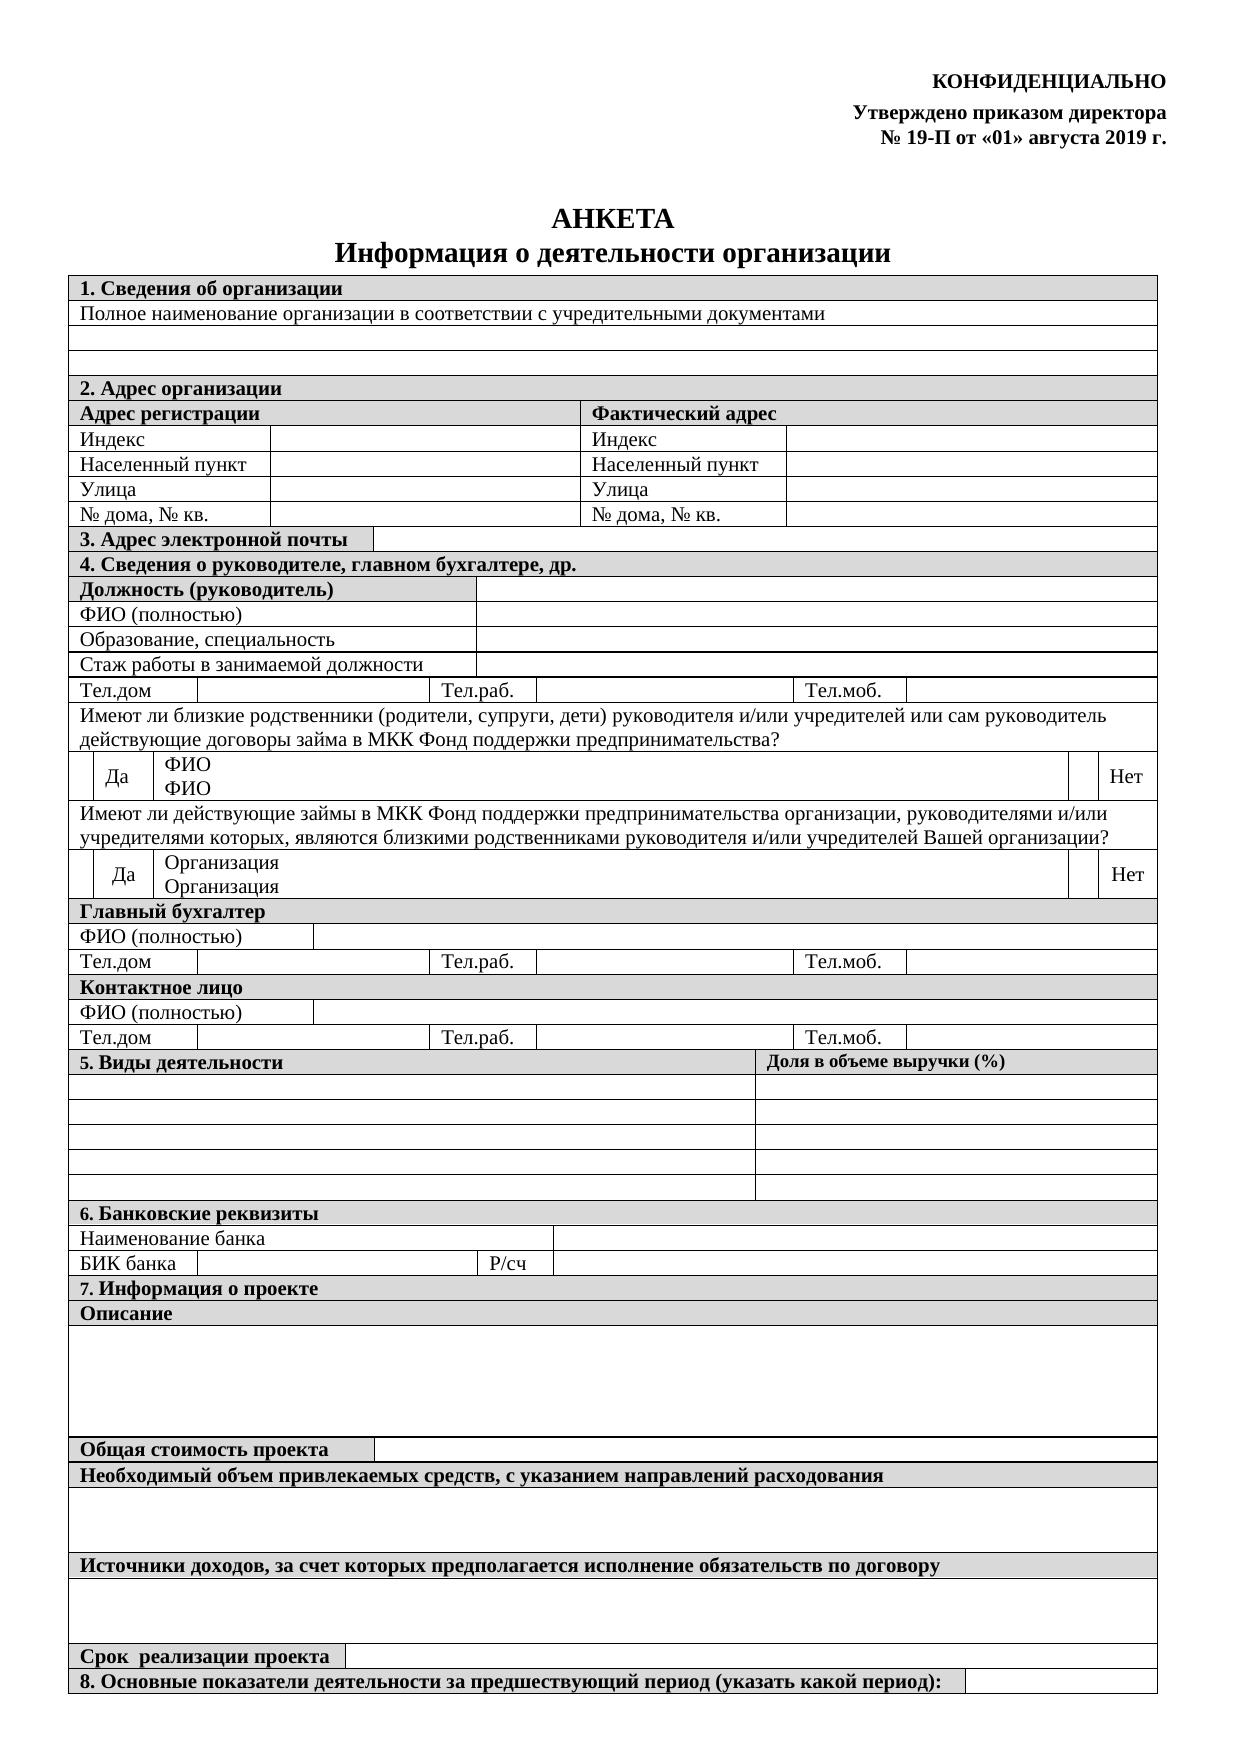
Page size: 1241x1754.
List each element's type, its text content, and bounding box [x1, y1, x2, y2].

table_cell [69, 850, 93, 898]
table_cell Тел.моб. [794, 950, 906, 973]
table_cell Тел.дом [69, 1025, 197, 1049]
table_cell [907, 950, 1157, 973]
table_cell Да [94, 752, 153, 800]
table_cell Тел.раб. [430, 950, 536, 973]
table_cell [314, 1000, 1157, 1024]
table_cell [271, 426, 580, 451]
table_cell [69, 1150, 755, 1174]
table_cell Тел.моб. [794, 1025, 906, 1049]
table_cell Организация Организация [154, 850, 1068, 898]
table_cell [787, 452, 1157, 476]
table_header 1. Сведения об организации [69, 276, 1157, 300]
table_cell Да [94, 850, 153, 898]
table_cell Населенный пункт [69, 452, 270, 476]
table_cell [554, 1226, 1157, 1250]
table_cell Описание [69, 1301, 1157, 1325]
table_cell [477, 577, 1157, 601]
table_cell [198, 1025, 429, 1049]
table_cell [69, 1175, 755, 1199]
table_cell ФИО ФИО [154, 752, 1068, 800]
table_cell Населенный пункт [581, 452, 786, 476]
table_cell № дома, № кв. [69, 502, 270, 526]
table_cell Должность (руководитель) [69, 577, 476, 601]
table_cell Наименование банка [69, 1226, 553, 1250]
table_cell [271, 452, 580, 476]
table_cell Тел.дом [69, 678, 197, 702]
table_cell [477, 602, 1157, 626]
table_cell 6. Банковские реквизиты [69, 1201, 1157, 1224]
table_cell ФИО (полностью) [69, 924, 313, 948]
table_cell [477, 627, 1157, 651]
table_cell [69, 1075, 755, 1099]
table_cell Главный бухгалтер [69, 899, 1157, 923]
table_cell [69, 752, 93, 800]
list Утверждено приказом директора [59, 100, 1167, 124]
table_cell [554, 1251, 1157, 1275]
table_cell [537, 1025, 793, 1049]
table_cell [375, 1438, 1157, 1461]
table_cell Тел.моб. [794, 678, 906, 702]
table_cell ФИО (полностью) [69, 1000, 313, 1024]
table_cell [787, 502, 1157, 526]
table_cell Имеют ли близкие родственники (родители, супруги, дети) руководителя и/или учредителей или сам руководитель действующие договоры займа в МКК Фонд поддержки предпринимательства? [69, 703, 1157, 751]
table_cell Тел.дом [69, 950, 197, 973]
table_cell 4. Сведения о руководителе, главном бухгалтере, др. [69, 552, 1157, 576]
table_cell [69, 351, 1157, 375]
table_cell Образование, специальность [69, 627, 476, 651]
table_cell [271, 502, 580, 526]
table_cell [787, 477, 1157, 501]
table_cell Контактное лицо [69, 975, 1157, 999]
table_cell Улица [69, 477, 270, 501]
table_cell Нет [1099, 850, 1157, 898]
table_cell [69, 1100, 755, 1124]
table_cell [966, 1669, 1157, 1693]
table_cell 8. Основные показатели деятельности за предшествующий период (указать какой период): [69, 1669, 965, 1693]
table_cell [537, 678, 793, 702]
table_cell [69, 1488, 1157, 1552]
table_cell Имеют ли действующие займы в МКК Фонд поддержки предпринимательства организации, руководителями и/или учредителями которых, являются близкими родственниками руководителя и/или учредителей Вашей организации? [69, 801, 1157, 849]
table_cell [314, 924, 1157, 948]
table_cell 7. Информация о проекте [69, 1276, 1157, 1300]
table_cell [69, 1326, 1157, 1436]
table_cell [69, 1579, 1157, 1643]
table_cell Стаж работы в занимаемой должности [69, 653, 476, 676]
table_cell Общая стоимость проекта [69, 1438, 374, 1461]
table_cell [69, 326, 1157, 350]
table_cell Нет [1099, 752, 1157, 800]
table_cell [69, 1125, 755, 1149]
table_cell Источники доходов, за счет которых предполагается исполнение обязательств по договору [69, 1553, 1157, 1577]
table_cell [1069, 850, 1098, 898]
table_cell БИК банка [69, 1251, 197, 1275]
table_cell [374, 527, 1157, 551]
table_cell [271, 477, 580, 501]
table_cell [756, 1075, 1157, 1099]
list Информация о деятельности организации [59, 235, 1167, 268]
table_cell [346, 1644, 1157, 1668]
table_cell [907, 1025, 1157, 1049]
table_cell Р/сч [478, 1251, 553, 1275]
table_cell [537, 950, 793, 973]
table_cell Доля в объеме выручки (%) [756, 1050, 1157, 1074]
table_cell 3. Адрес электронной почты [69, 527, 373, 551]
table_cell [756, 1150, 1157, 1174]
text КОНФИДЕНЦИАЛЬНО [59, 69, 1167, 93]
table_cell Индекс [581, 426, 786, 451]
table_cell Необходимый объем привлекаемых средств, с указанием направлений расходования [69, 1463, 1157, 1487]
table_cell Фактический адрес [581, 401, 1157, 425]
table_cell № дома, № кв. [581, 502, 786, 526]
table_cell Адрес регистрации [69, 401, 580, 425]
table_cell Улица [581, 477, 786, 501]
table_cell [198, 678, 429, 702]
table_cell Срок реализации проекта [69, 1644, 345, 1668]
table_cell Полное наименование организации в соответствии с учредительными документами [69, 301, 1157, 325]
table_cell 5. Виды деятельности [69, 1050, 755, 1074]
table_cell [756, 1125, 1157, 1149]
list № 19-П от «01» августа 2019 г. [59, 125, 1167, 149]
table_cell Тел.раб. [430, 678, 536, 702]
table_cell [756, 1175, 1157, 1199]
table_cell Тел.раб. [430, 1025, 536, 1049]
table_cell [477, 653, 1157, 676]
table_cell [198, 950, 429, 973]
table_cell Индекс [69, 426, 270, 451]
table_cell [1069, 752, 1098, 800]
table_cell [198, 1251, 477, 1275]
table_cell [756, 1100, 1157, 1124]
table_cell ФИО (полностью) [69, 602, 476, 626]
table_cell 2. Адрес организации [69, 376, 1157, 400]
table_cell [907, 678, 1157, 702]
table_cell [787, 426, 1157, 451]
list АНКЕТА [59, 201, 1167, 235]
